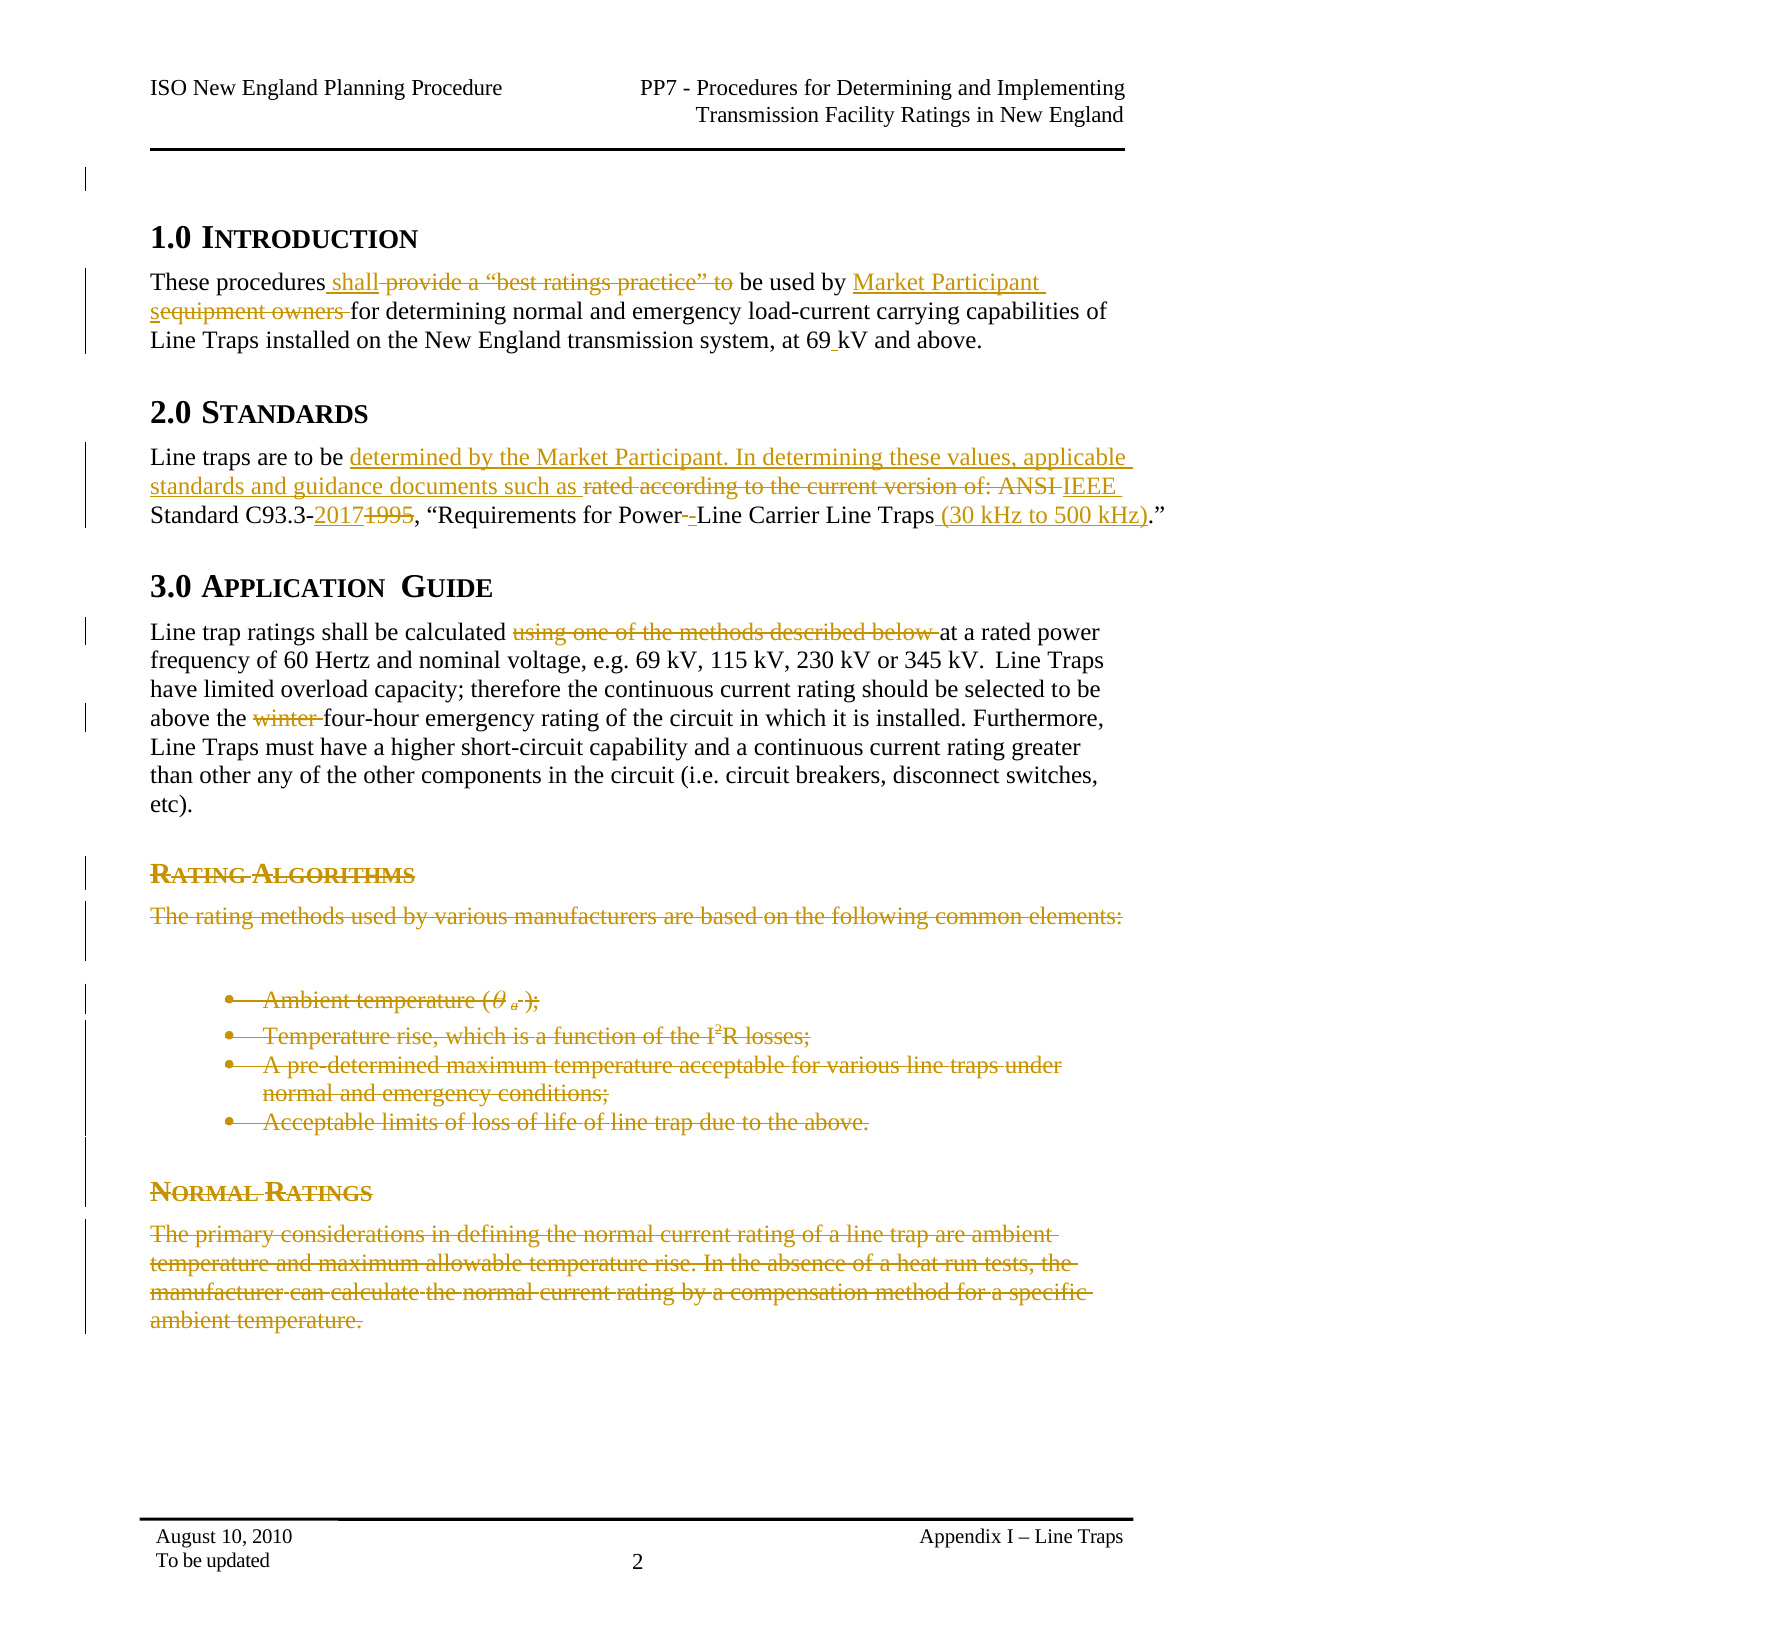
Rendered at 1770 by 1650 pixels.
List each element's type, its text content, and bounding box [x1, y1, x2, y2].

subtitle APPLICATION GUIDE [150, 567, 1175, 605]
subtitle STANDARDS [150, 392, 1175, 430]
subtitle INTRODUCTION [150, 217, 1175, 256]
text Line traps are to be Standard C93.3-, “Requirements for PowerLine Carrier Line Traps.” [150, 442, 1175, 528]
text Line trap ratings shall be calculated at a rated power frequency of 60 Hertz and nominal voltage, e.g. 69 kV, 115 kV, 230 kV or 345 kV. Line Traps have limited overload capacity; therefore the continuous current rating should be selected to be above the four-hour emergency rating of the circuit in which it is installed. Furthermore, Line Traps must have a higher short-circuit capability and a continuous current rating greater than other any of the other components in the circuit (i.e. circuit breakers, disconnect switches, etc). [150, 617, 1120, 818]
text These procedures be used by for determining normal and emergency load-current carrying capabilities of Line Traps installed on the New England transmission system, at 69kV and above. [150, 267, 1120, 354]
